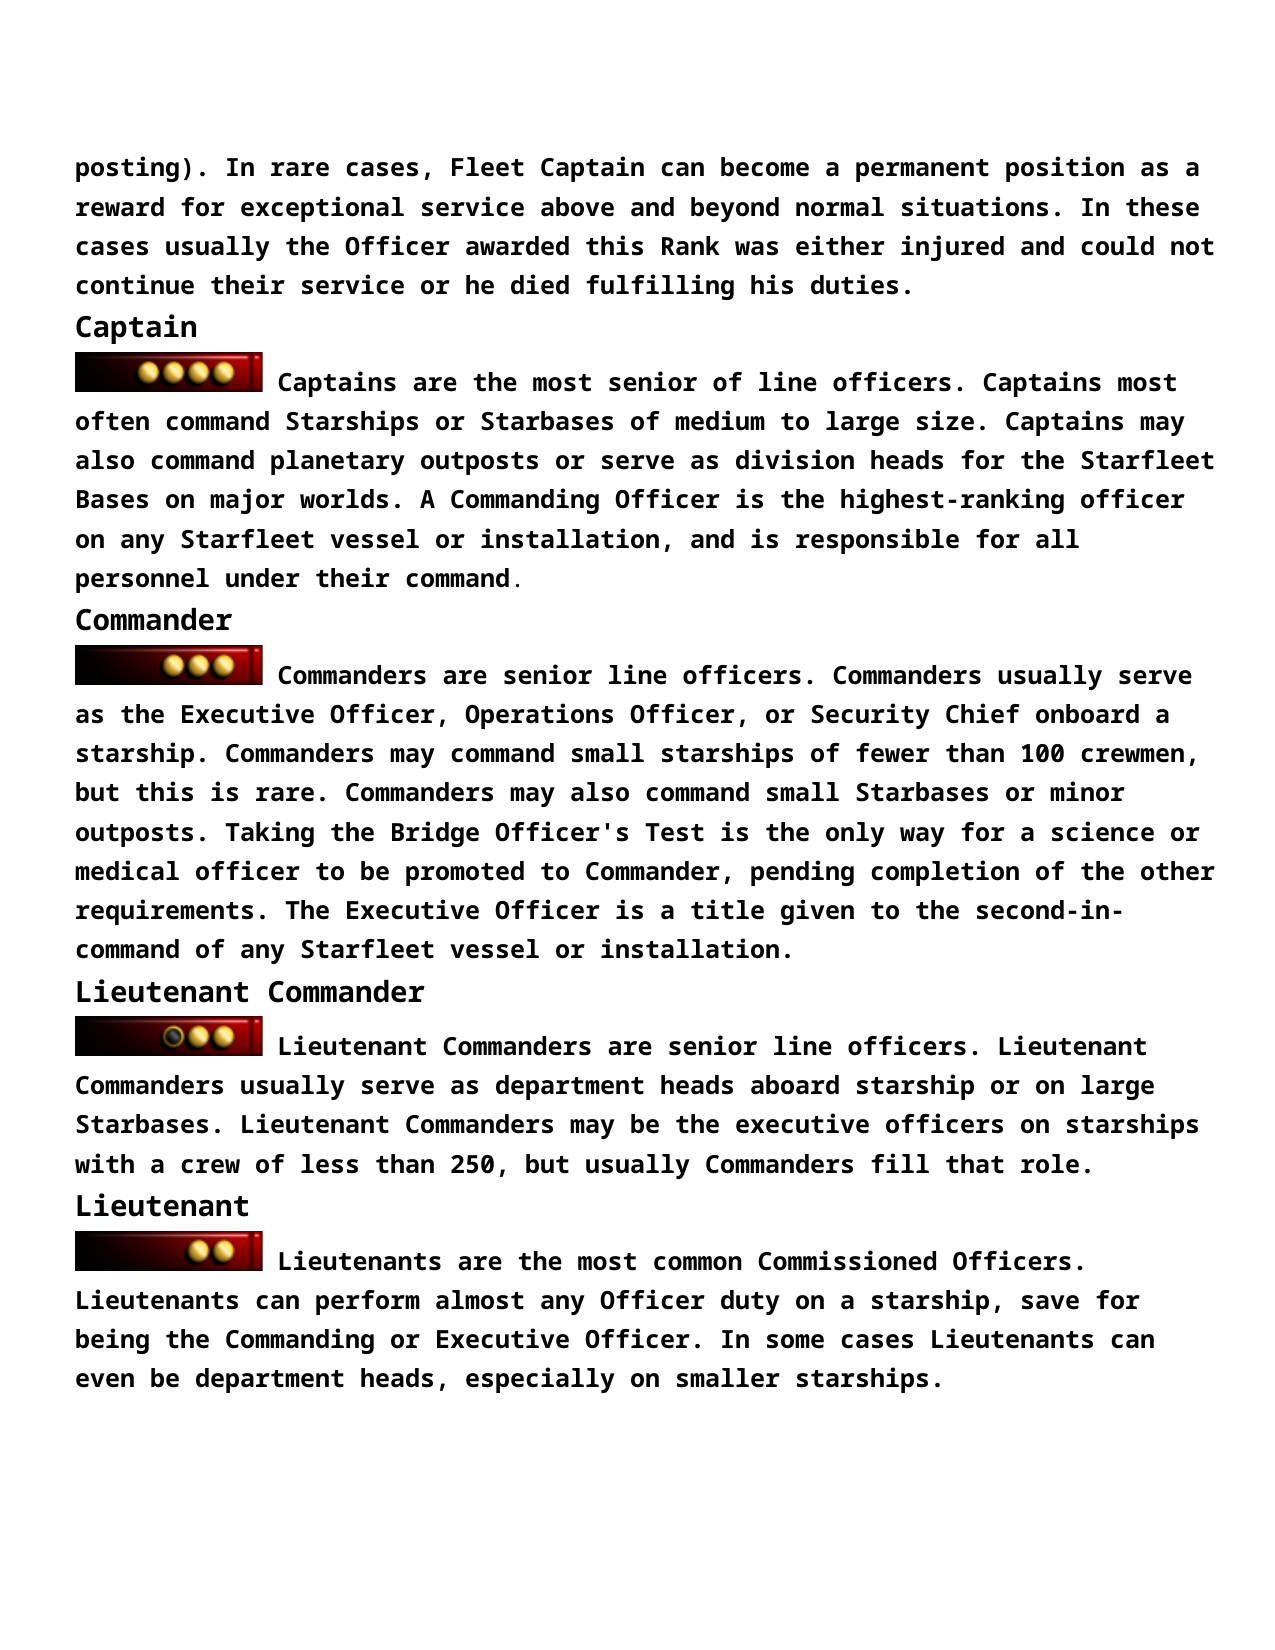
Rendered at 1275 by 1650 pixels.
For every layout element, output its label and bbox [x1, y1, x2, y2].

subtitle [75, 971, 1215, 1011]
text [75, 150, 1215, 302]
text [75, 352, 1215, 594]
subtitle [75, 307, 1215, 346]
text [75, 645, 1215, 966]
picture [75, 1016, 263, 1056]
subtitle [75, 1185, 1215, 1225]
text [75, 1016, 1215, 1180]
picture [75, 352, 263, 392]
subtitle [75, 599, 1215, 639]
picture [75, 1231, 263, 1271]
picture [75, 645, 263, 685]
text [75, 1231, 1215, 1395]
